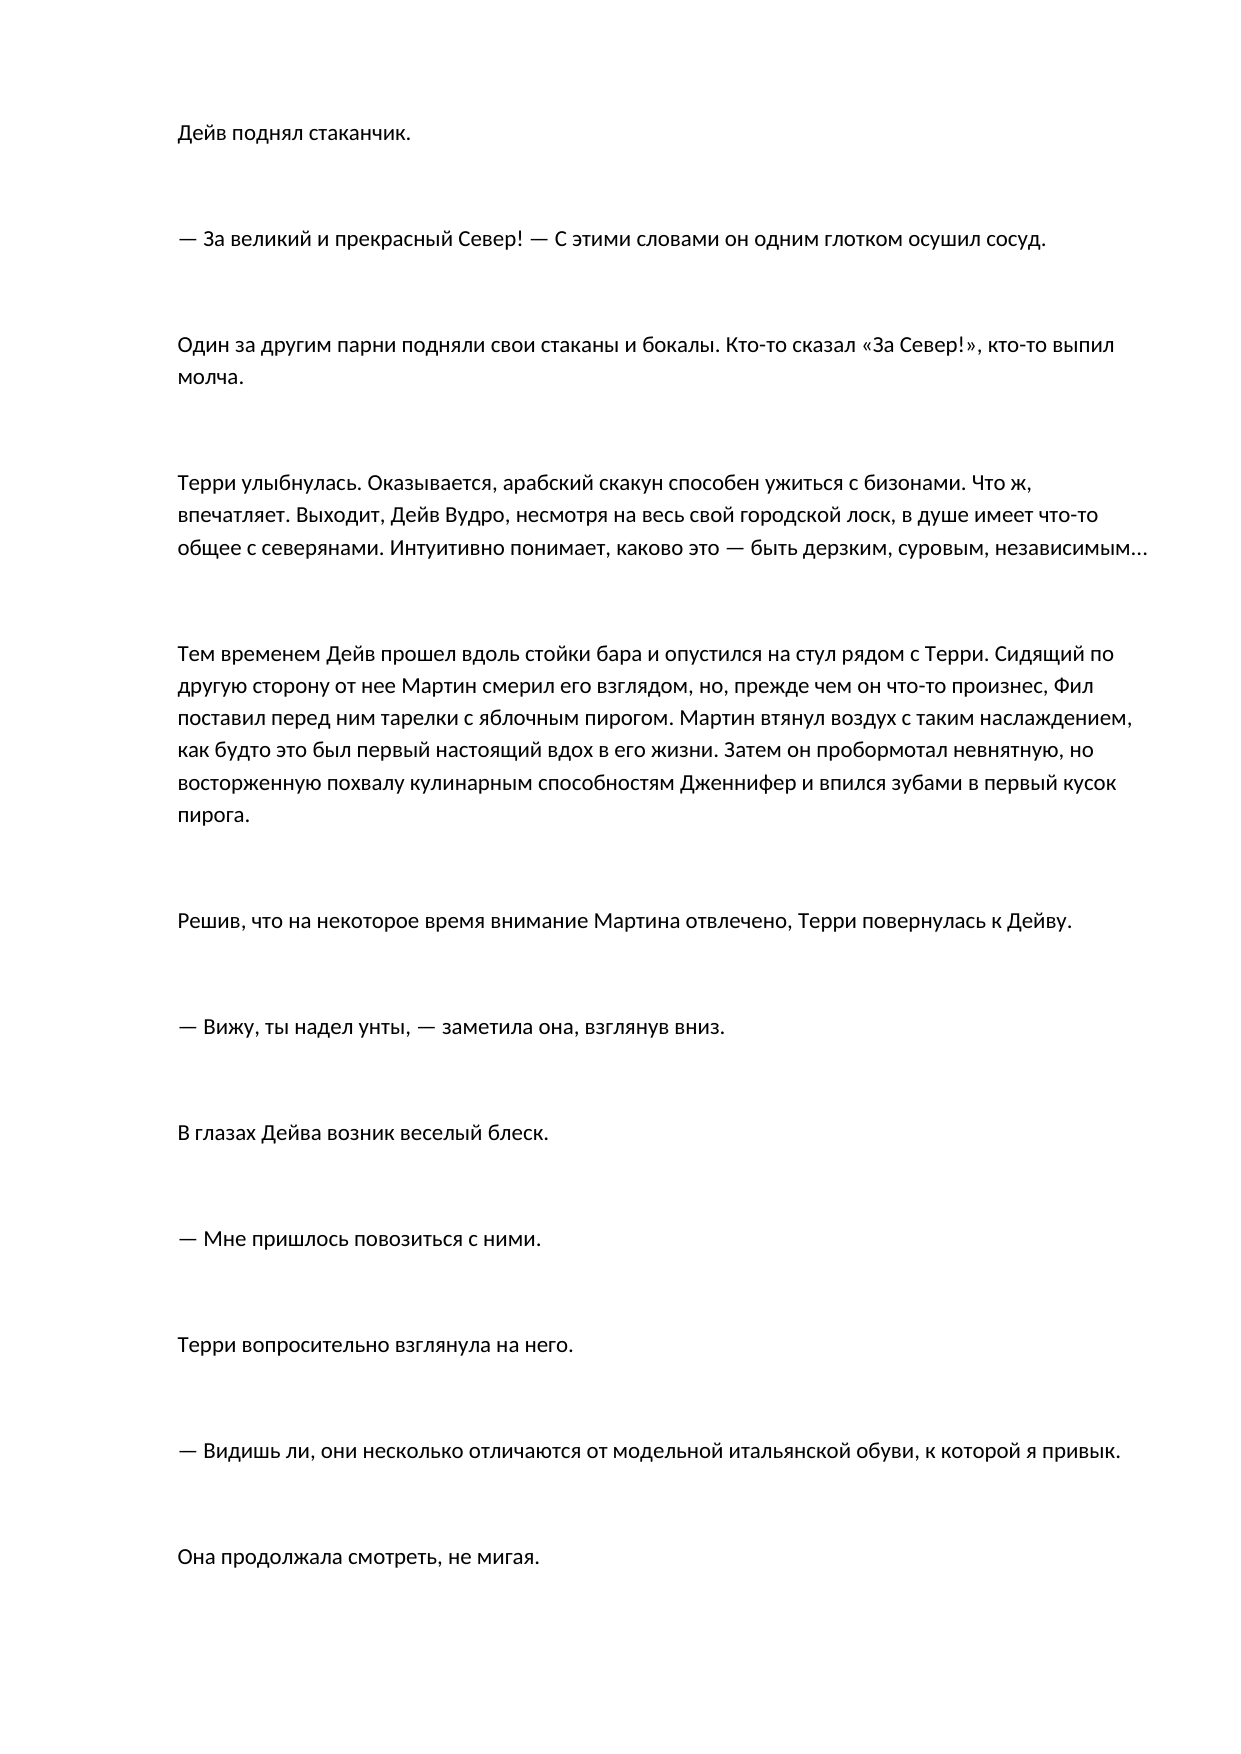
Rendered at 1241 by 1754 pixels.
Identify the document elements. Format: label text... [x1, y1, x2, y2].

text — Видишь ли, они несколько отличаются от модельной итальянской обуви, к которой я привык. [177, 1436, 1152, 1464]
text В глазах Дейва возник веселый блеск. [177, 1118, 1152, 1146]
text Терри улыбнулась. Оказывается, арабский скакун способен ужиться с бизонами. Что ж, впечатляет. Выходит, Дейв Вудро, несмотря на весь свой городской лоск, в душе имеет что-то общее с северянами. Интуитивно понимает, каково это — быть дерзким, суровым, независимым... [177, 468, 1152, 561]
text — Мне пришлось повозиться с ними. [177, 1224, 1152, 1252]
text Тем временем Дейв прошел вдоль стойки бара и опустился на стул рядом с Терри. Сидящий по другую сторону от нее Мартин смерил его взглядом, но, прежде чем он что-то произнес, Фил поставил перед ним тарелки с яблочным пирогом. Мартин втянул воздух с таким наслаждением, как будто это был первый настоящий вдох в его жизни. Затем он пробормотал невнятную, но восторженную похвалу кулинарным способностям Дженнифер и впился зубами в первый кусок пирога. [177, 639, 1152, 828]
text Решив, что на некоторое время внимание Мартина отвлечено, Терри повернулась к Дейву. [177, 906, 1152, 934]
text Один за другим парни подняли свои стаканы и бокалы. Кто-то сказал «За Север!», кто-то выпил молча. [177, 330, 1152, 390]
text Дейв поднял стаканчик. [177, 118, 1152, 146]
text — Вижу, ты надел унты, — заметила она, взглянув вниз. [177, 1012, 1152, 1040]
text Терри вопросительно взглянула на него. [177, 1330, 1152, 1358]
text — За великий и прекрасный Север! — С этими словами он одним глотком осушил сосуд. [177, 224, 1152, 252]
text Она продолжала смотреть, не мигая. [177, 1542, 1152, 1570]
